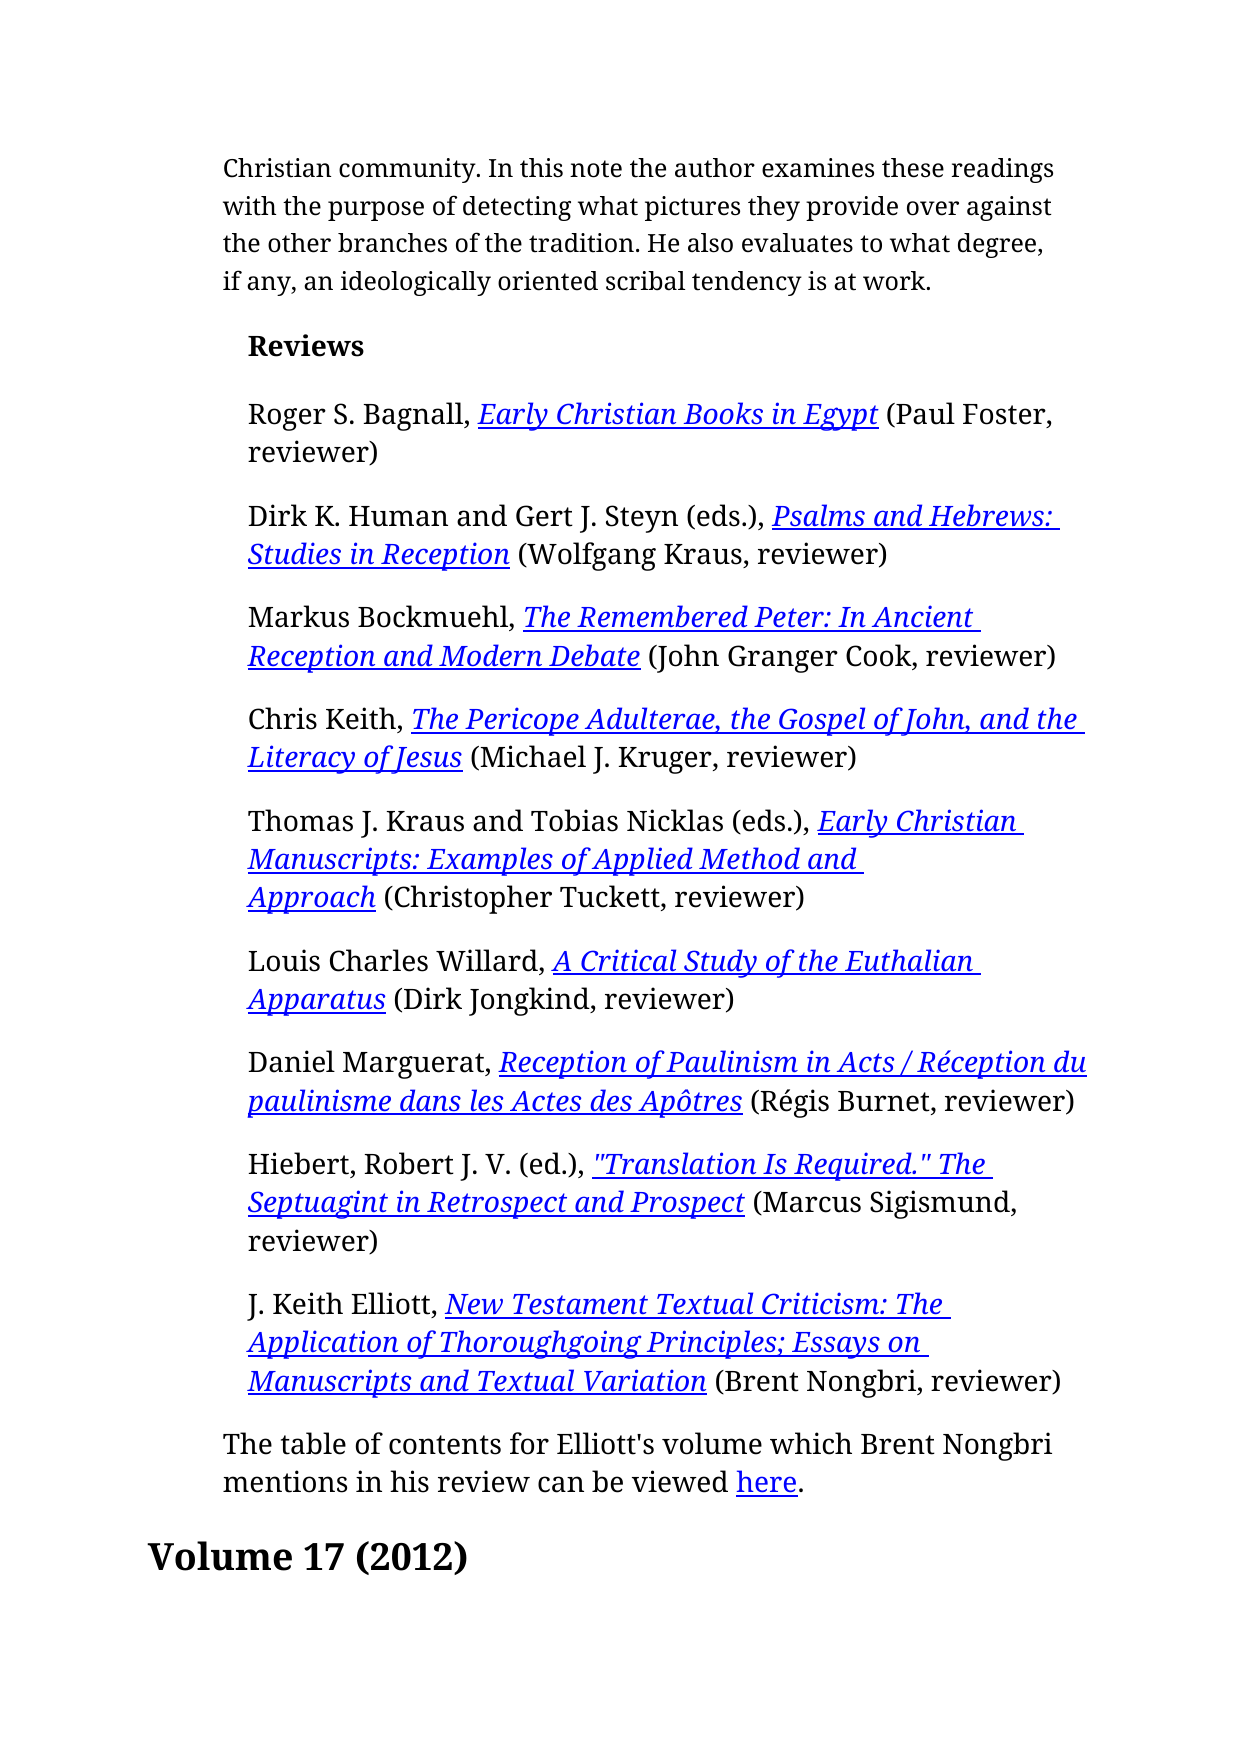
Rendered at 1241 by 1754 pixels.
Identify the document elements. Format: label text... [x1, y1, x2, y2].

text J. Keith Elliott, New Testament Textual Criticism: The Application of Thoroughgoing Principles; Essays on Manuscripts and Textual Variation (Brent Nongbri, reviewer) [248, 1284, 1093, 1399]
text The table of contents for Elliott's volume which Brent Nongbri mentions in his review can be viewed here. [223, 1424, 1068, 1501]
text Hiebert, Robert J. V. (ed.), "Translation Is Required." The Septuagint in Retrospect and Prospect (Marcus Sigismund, reviewer) [248, 1144, 1093, 1259]
text Markus Bockmuehl, The Remembered Peter: In Ancient Reception and Modern Debate (John Granger Cook, reviewer) [248, 598, 1093, 674]
text Dirk K. Human and Gert J. Steyn (eds.), Psalms and Hebrews: Studies in Reception (Wolfgang Kraus, reviewer) [248, 496, 1093, 573]
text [223, 148, 1068, 298]
text Chris Keith, The Pericope Adulterae, the Gospel of John, and the Literacy of Jesus (Michael J. Kruger, reviewer) [248, 699, 1093, 776]
text Thomas J. Kraus and Tobias Nicklas (eds.), Early Christian Manuscripts: Examples of Applied Method and Approach (Christopher Tuckett, reviewer) [248, 801, 1093, 916]
text Volume 17 (2012) [148, 1530, 1093, 1581]
text Daniel Marguerat, Reception of Paulinism in Acts / Réception du paulinisme dans les Actes des Apôtres (Régis Burnet, reviewer) [248, 1043, 1093, 1119]
text Roger S. Bagnall, Early Christian Books in Egypt (Paul Foster, reviewer) [248, 394, 1093, 471]
text Louis Charles Willard, A Critical Study of the Euthalian Apparatus (Dirk Jongkind, reviewer) [248, 941, 1093, 1018]
text Reviews [248, 327, 1093, 365]
